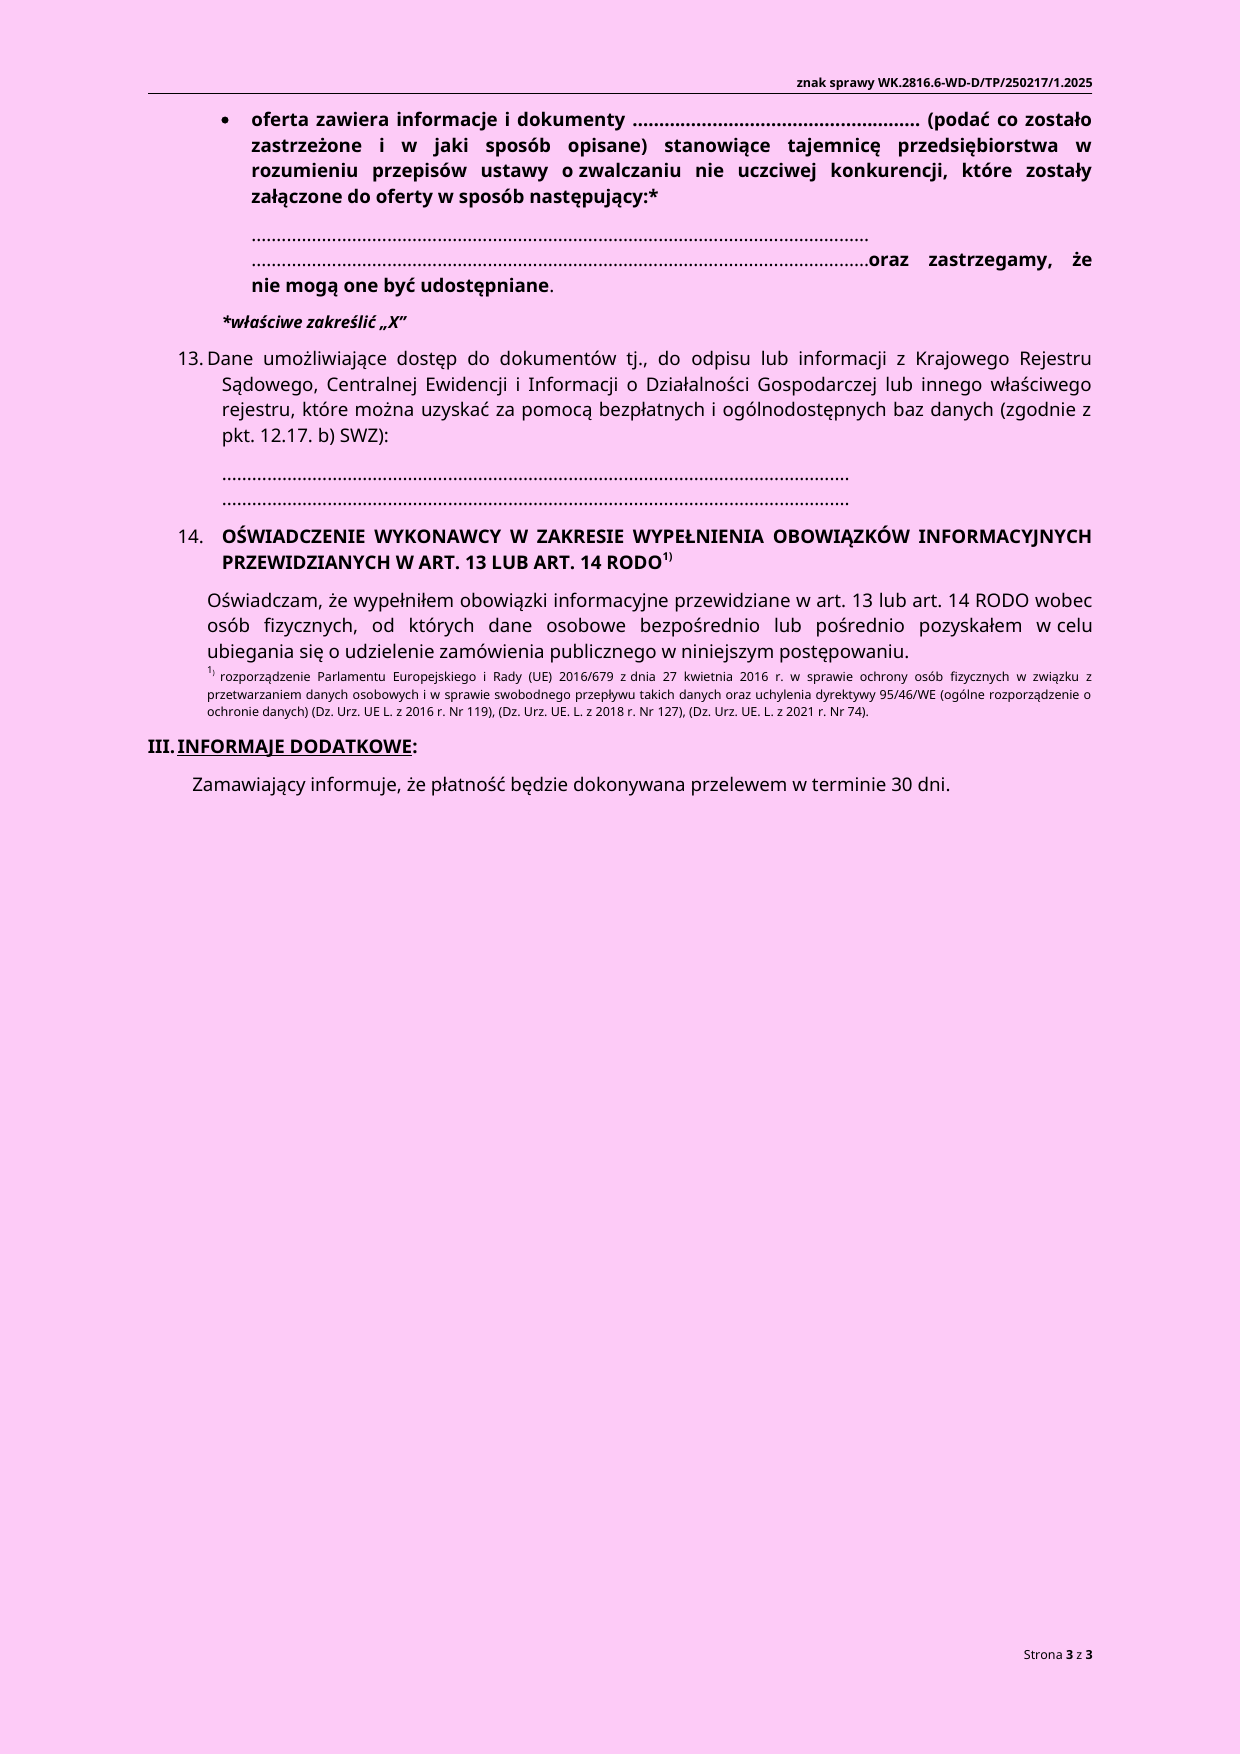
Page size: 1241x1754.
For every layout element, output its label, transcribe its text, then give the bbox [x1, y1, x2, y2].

list INFORMAJE DODATKOWE: [148, 733, 1092, 758]
text *właściwe zakreślić „X” [222, 310, 1092, 333]
text ............................................................................................................................. [222, 486, 1092, 511]
text 13. Dane umożliwiające dostęp do dokumentów tj., do odpisu lub informacji z Krajowego Rejestru Sądowego, Centralnej Ewidencji i Informacji o Działalności Gospodarczej lub innego właściwego rejestru, które można uzyskać za pomocą bezpłatnych i ogólnodostępnych baz danych (zgodnie z pkt. 12.17. b) SWZ): [177, 345, 1092, 447]
text ........................................................................................................................... [251, 221, 1092, 247]
text ............................................................................................................................. [222, 460, 1092, 486]
text Oświadczam, że wypełniłem obowiązki informacyjne przewidziane w art. 13 lub art. 14 RODO wobec osób fizycznych, od których dane osobowe bezpośrednio lub pośrednio pozyskałem w celu ubiegania się o udzielenie zamówienia publicznego w niniejszym postępowaniu. [207, 587, 1092, 664]
list oferta zawiera informacje i dokumenty ……………………………………………… (podać co zostało zastrzeżone i w jaki sposób opisane) stanowiące tajemnicę przedsiębiorstwa w rozumieniu przepisów ustawy o zwalczaniu nie uczciwej konkurencji, które zostały załączone do oferty w sposób następujący:* [222, 107, 1092, 209]
text 14. OŚWIADCZENIE WYKONAWCY W ZAKRESIE WYPEŁNIENIA OBOWIĄZKÓW INFORMACYJNYCH PRZEWIDZIANYCH W ART. 13 LUB ART. 14 RODO1) [177, 523, 1092, 574]
text ...........................................................................................................................oraz zastrzegamy, że nie mogą one być udostępniane. [251, 247, 1092, 298]
text 1) rozporządzenie Parlamentu Europejskiego i Rady (UE) 2016/679 z dnia 27 kwietnia 2016 r. w sprawie ochrony osób fizycznych w związku z przetwarzaniem danych osobowych i w sprawie swobodnego przepływu takich danych oraz uchylenia dyrektywy 95/46/WE (ogólne rozporządzenie o ochronie danych) (Dz. Urz. UE L. z 2016 r. Nr 119), (Dz. Urz. UE. L. z 2018 r. Nr 127), (Dz. Urz. UE. L. z 2021 r. Nr 74). [207, 664, 1092, 721]
text Zamawiający informuje, że płatność będzie dokonywana przelewem w terminie 30 dni. [177, 771, 1092, 797]
